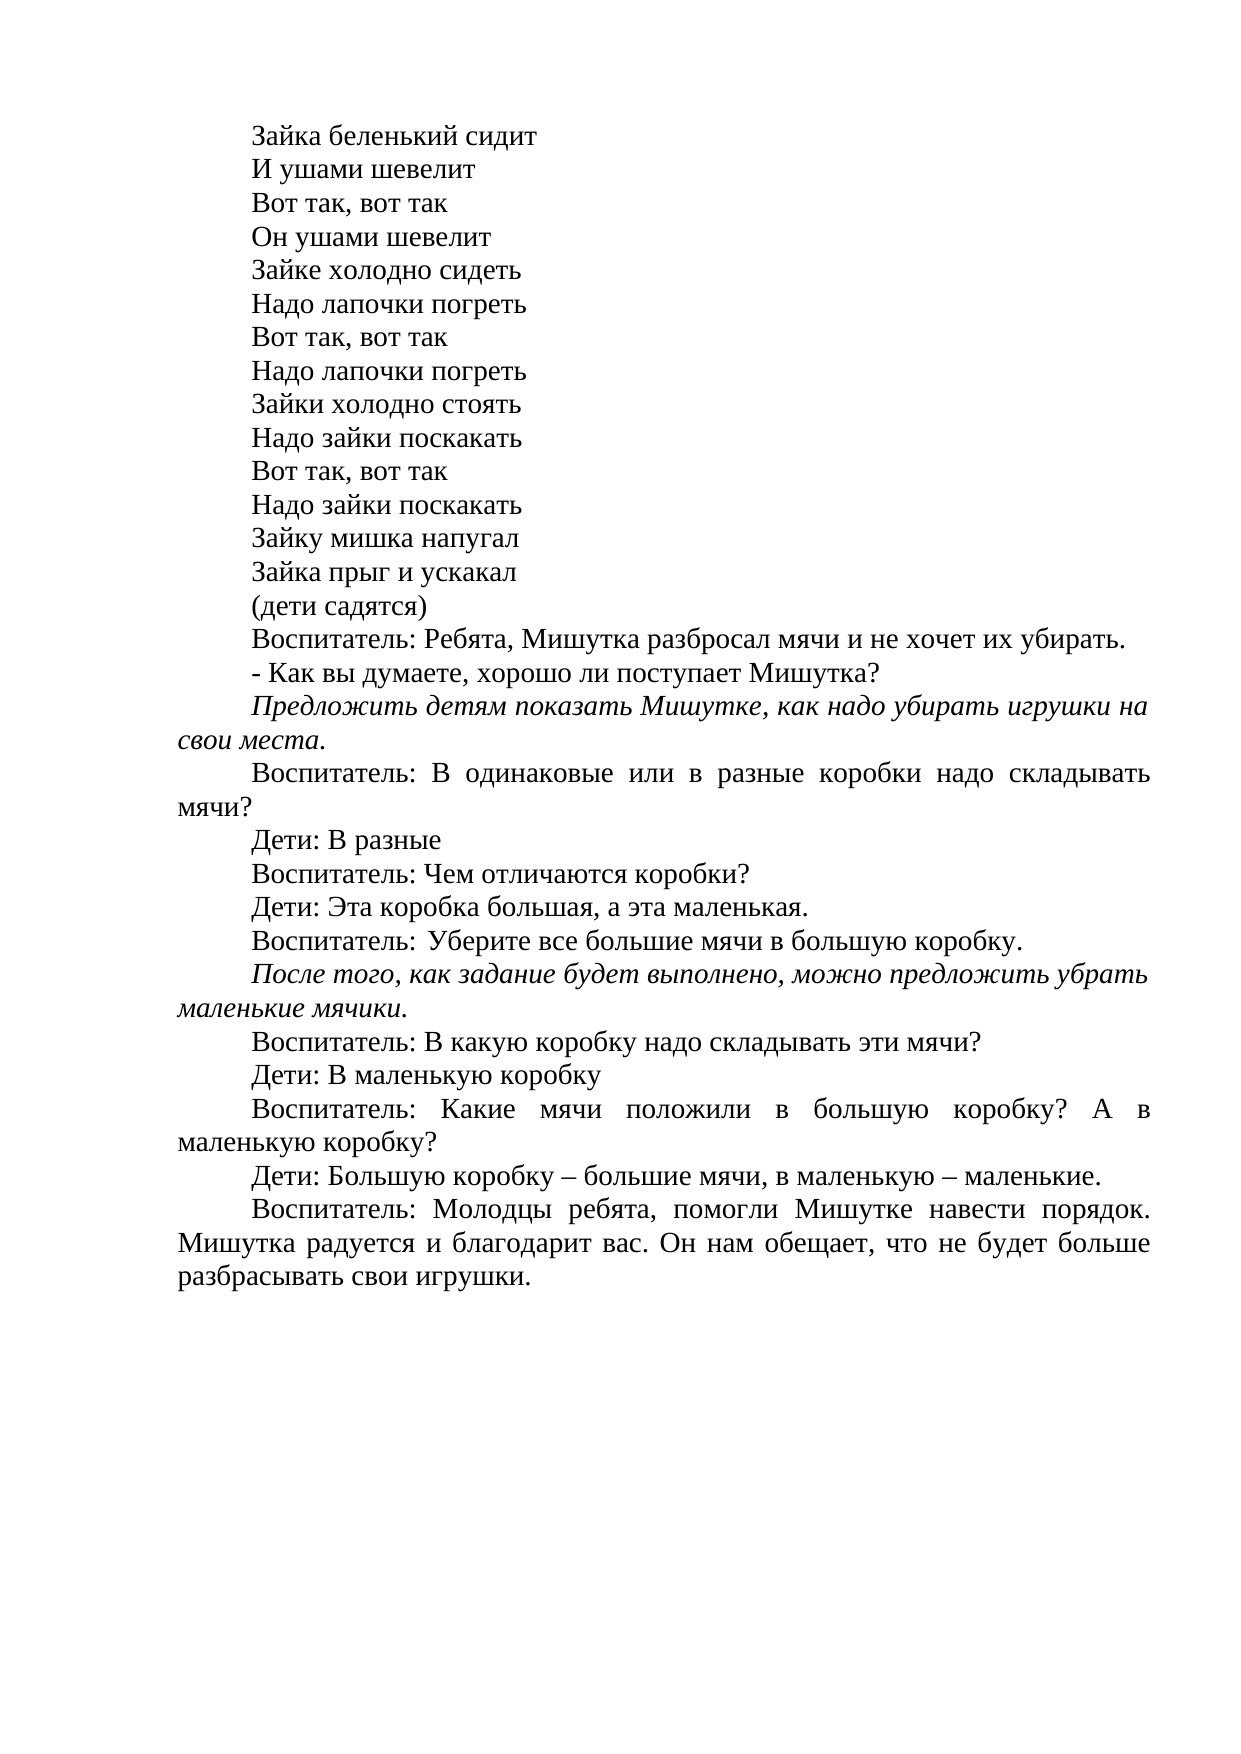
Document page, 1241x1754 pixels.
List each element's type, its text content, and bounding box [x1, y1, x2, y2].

text Надо зайки поскакать [177, 420, 1152, 453]
text Дети: Большую коробку – большие мячи, в маленькую – маленькие. [177, 1158, 1152, 1191]
text И ушами шевелит [177, 152, 1152, 185]
text Дети: В маленькую коробку [177, 1057, 1152, 1091]
text Воспитатель: Молодцы ребята, помогли Мишутке навести порядок. Мишутка радуется и благодарит вас. Он нам обещает, что не будет больше разбрасывать свои игрушки. [177, 1191, 1152, 1292]
text Надо лапочки погреть [177, 286, 1152, 319]
text Вот так, вот так [177, 453, 1152, 487]
text Воспитатель: Чем отличаются коробки? [177, 856, 1152, 889]
text - Как вы думаете, хорошо ли поступает Мишутка? [177, 655, 1152, 688]
text Дети: Эта коробка большая, а эта маленькая. [177, 889, 1152, 923]
text Воспитатель: В одинаковые или в разные коробки надо складывать мячи? [177, 755, 1152, 822]
text Дети: В разные [177, 822, 1152, 856]
text Воспитатель: Какие мячи положили в большую коробку? А в маленькую коробку? [177, 1091, 1152, 1158]
text Предложить детям показать Мишутке, как надо убирать игрушки на свои места. [177, 688, 1152, 755]
text Зайки холодно стоять [177, 386, 1152, 420]
text После того, как задание будет выполнено, можно предложить убрать маленькие мячики. [177, 957, 1152, 1024]
text Вот так, вот так [177, 185, 1152, 219]
text Воспитатель: Ребята, Мишутка разбросал мячи и не хочет их убирать. [177, 621, 1152, 655]
text Зайку мишка напугал [177, 521, 1152, 554]
text Вот так, вот так [177, 319, 1152, 353]
text Зайка прыг и ускакал [177, 554, 1152, 588]
text Надо зайки поскакать [177, 487, 1152, 521]
text Воспитатель: В какую коробку надо складывать эти мячи? [177, 1024, 1152, 1057]
text Зайке холодно сидеть [177, 252, 1152, 286]
text Он ушами шевелит [177, 219, 1152, 252]
text Надо лапочки погреть [177, 353, 1152, 386]
text Зайка беленький сидит [177, 118, 1152, 152]
text Воспитатель: Уберите все большие мячи в большую коробку. [177, 923, 1152, 957]
text (дети садятся) [177, 588, 1152, 621]
